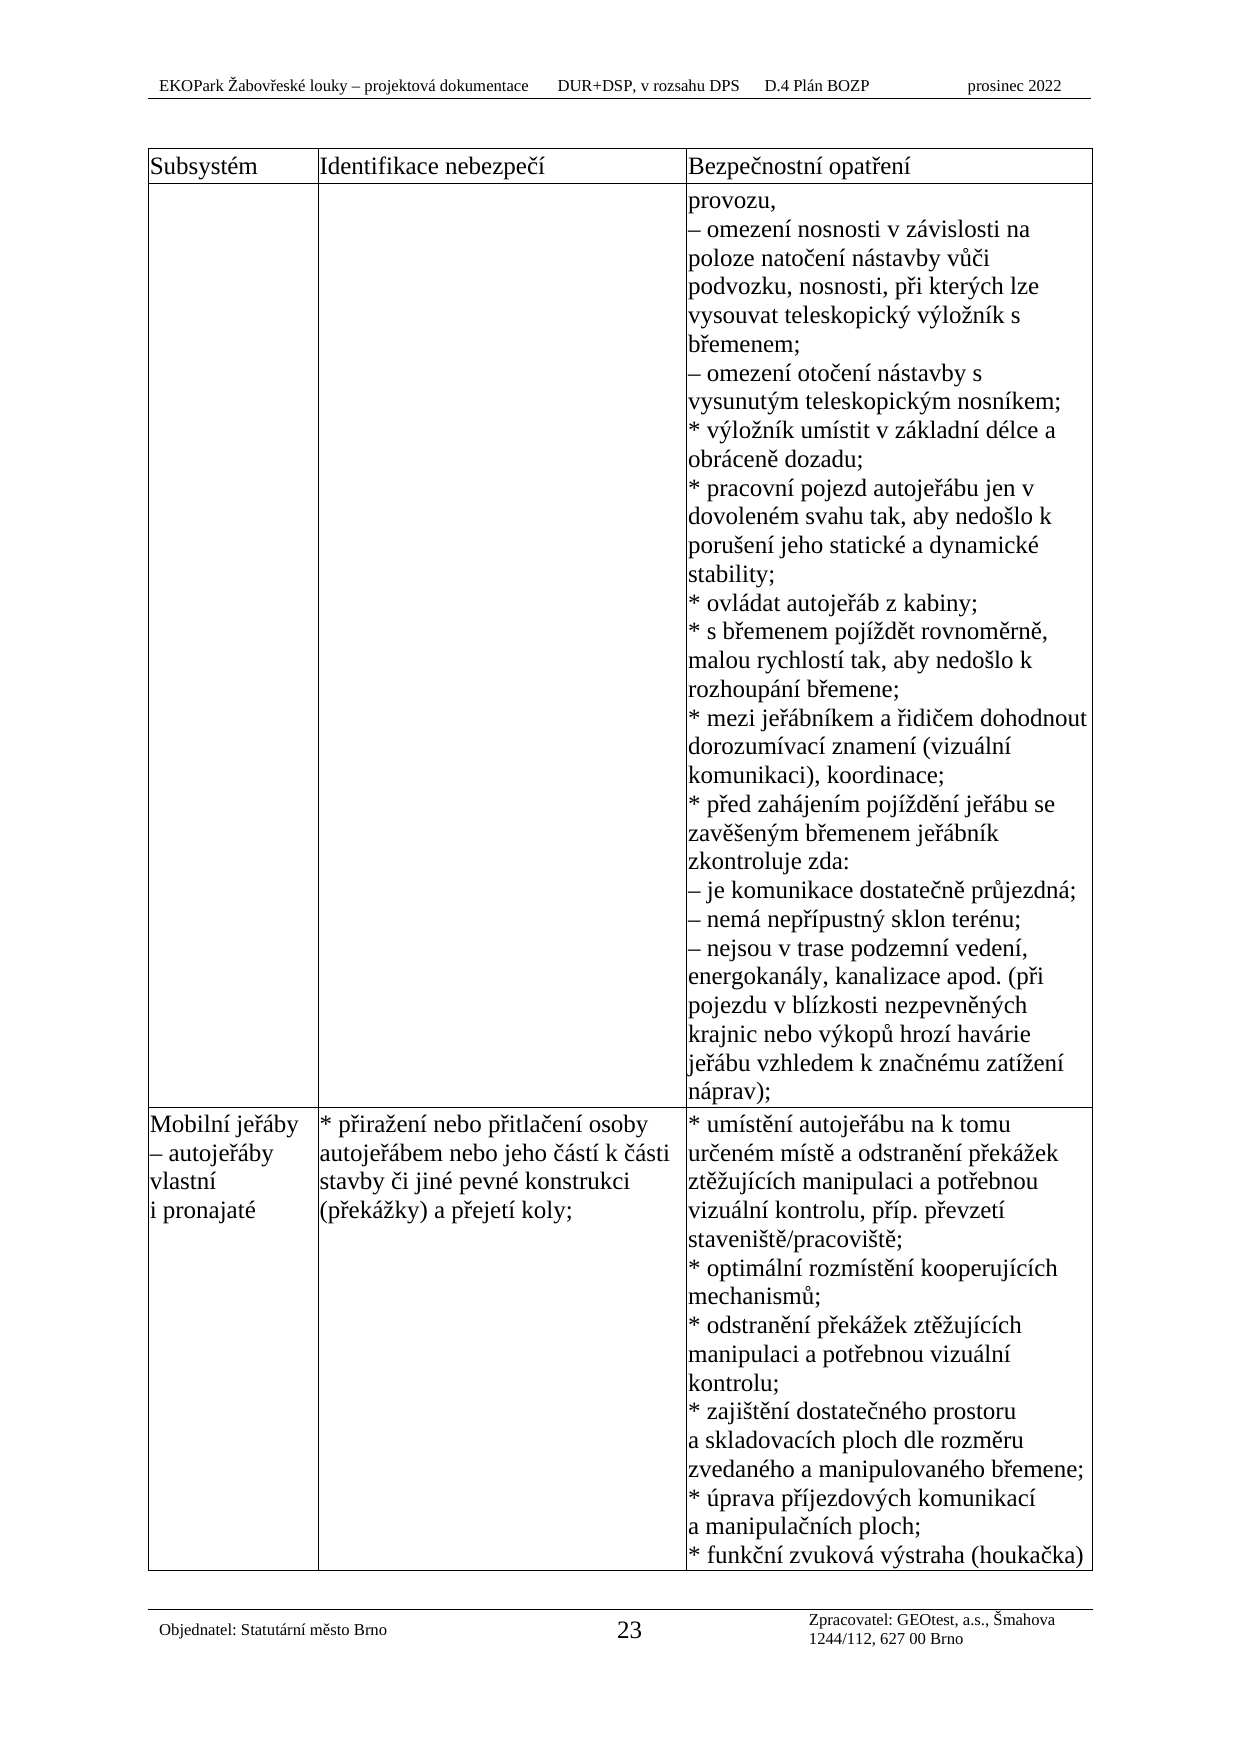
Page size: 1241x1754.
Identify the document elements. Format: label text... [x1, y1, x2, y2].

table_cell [319, 184, 686, 1107]
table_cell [687, 1108, 1092, 1570]
table_header Bezpečnostní opatření [687, 149, 1092, 183]
table_header Subsystém [149, 149, 318, 183]
table_header Identifikace nebezpečí [319, 149, 686, 183]
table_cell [149, 184, 318, 1107]
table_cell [687, 184, 1092, 1107]
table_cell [319, 1108, 686, 1570]
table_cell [149, 1108, 318, 1570]
